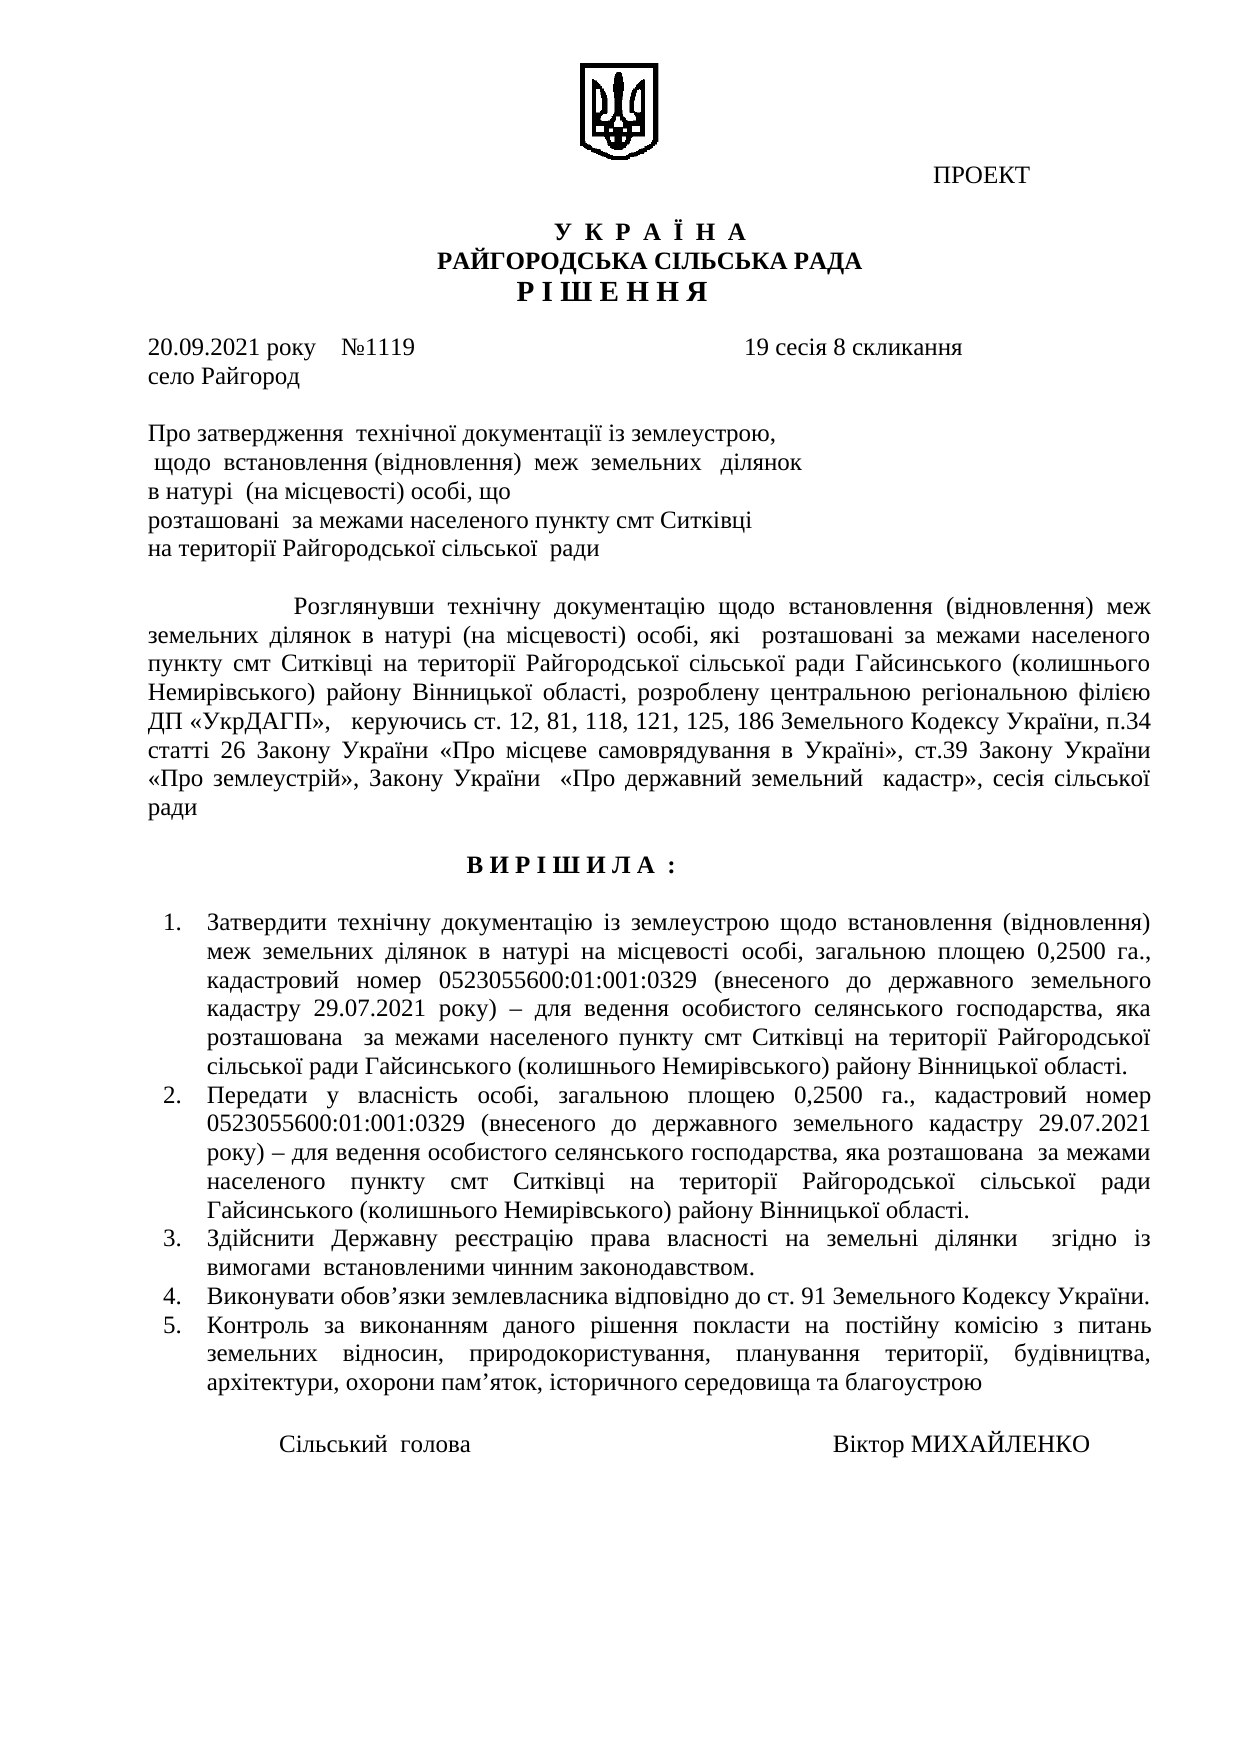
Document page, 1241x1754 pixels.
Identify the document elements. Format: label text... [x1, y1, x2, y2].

text Р І Ш Е Н Н Я [443, 274, 1152, 308]
list Здійснити Державну реєстрацію права власності на земельні ділянки згідно із вимогами встановленими чинним законодавством. [163, 1223, 1152, 1281]
text У К Р А Ї Н А [148, 217, 1152, 246]
text Про затвердження технічної документації із землеустрою, [148, 418, 1152, 447]
picture [578, 61, 659, 161]
text в натурі (на місцевості) особі, що [148, 476, 1152, 505]
list Виконувати обов’язки землевласника відповідно до ст. 91 Земельного Кодексу України. [163, 1281, 1152, 1310]
list Контроль за виконанням даного рішення покласти на постійну комісію з питань земельних відносин, природокористування, планування території, будівництва, архітектури, охорони пам’яток, історичного середовища та благоустрою [163, 1310, 1152, 1396]
list Передати у власність особі, загальною площею 0,2500 га., кадастровий номер 0523055600:01:001:0329 (внесеного до державного земельного кадастру 29.07.2021 року) – для ведення особистого селянського господарства, яка розташована за межами населеного пункту смт Ситківці на території Райгородської сільської ради Гайсинського (колишнього Немирівського) району Вінницької області. [163, 1080, 1152, 1223]
list Затвердити технічну документацію із землеустрою щодо встановлення (відновлення) меж земельних ділянок в натурі на місцевості особі, загальною площею 0,2500 га., кадастровий номер 0523055600:01:001:0329 (внесеного до державного земельного кадастру 29.07.2021 року) – для ведення особистого селянського господарства, яка розташована за межами населеного пункту смт Ситківці на території Райгородської сільської ради Гайсинського (колишнього Немирівського) району Вінницької області. [163, 907, 1152, 1080]
text на території Райгородської сільської ради [148, 533, 1152, 562]
text село Райгород [148, 361, 1152, 390]
text 20.09.2021 року №1119 19 сесія 8 скликання [148, 332, 1152, 361]
text РАЙГОРОДСЬКА СІЛЬСЬКА РАДА [148, 246, 1152, 274]
text Розглянувши технічну документацію щодо встановлення (відновлення) меж земельних ділянок в натурі (на місцевості) особі, які розташовані за межами населеного пункту смт Ситківці на території Райгородської сільської ради Гайсинського (колишнього Немирівського) району Вінницької області, розроблену центральною регіональною філією ДП «УкрДАГП», керуючись ст. 12, 81, 118, 121, 125, 186 Земельного Кодексу України, п.34 статті 26 Закону України «Про місцеве самоврядування в Україні», ст.39 Закону України «Про землеустрій», Закону України «Про державний земельний кадастр», сесія сільської ради [148, 591, 1152, 821]
text щодо встановлення (відновлення) меж земельних ділянок [148, 447, 1152, 476]
text В И Р І Ш И Л А : [148, 850, 1152, 878]
text розташовані за межами населеного пункту смт Ситківці [148, 505, 1152, 533]
text Сільський голова Віктор МИХАЙЛЕНКО [148, 1429, 1152, 1458]
text ПРОЕКТ [185, 88, 1152, 189]
